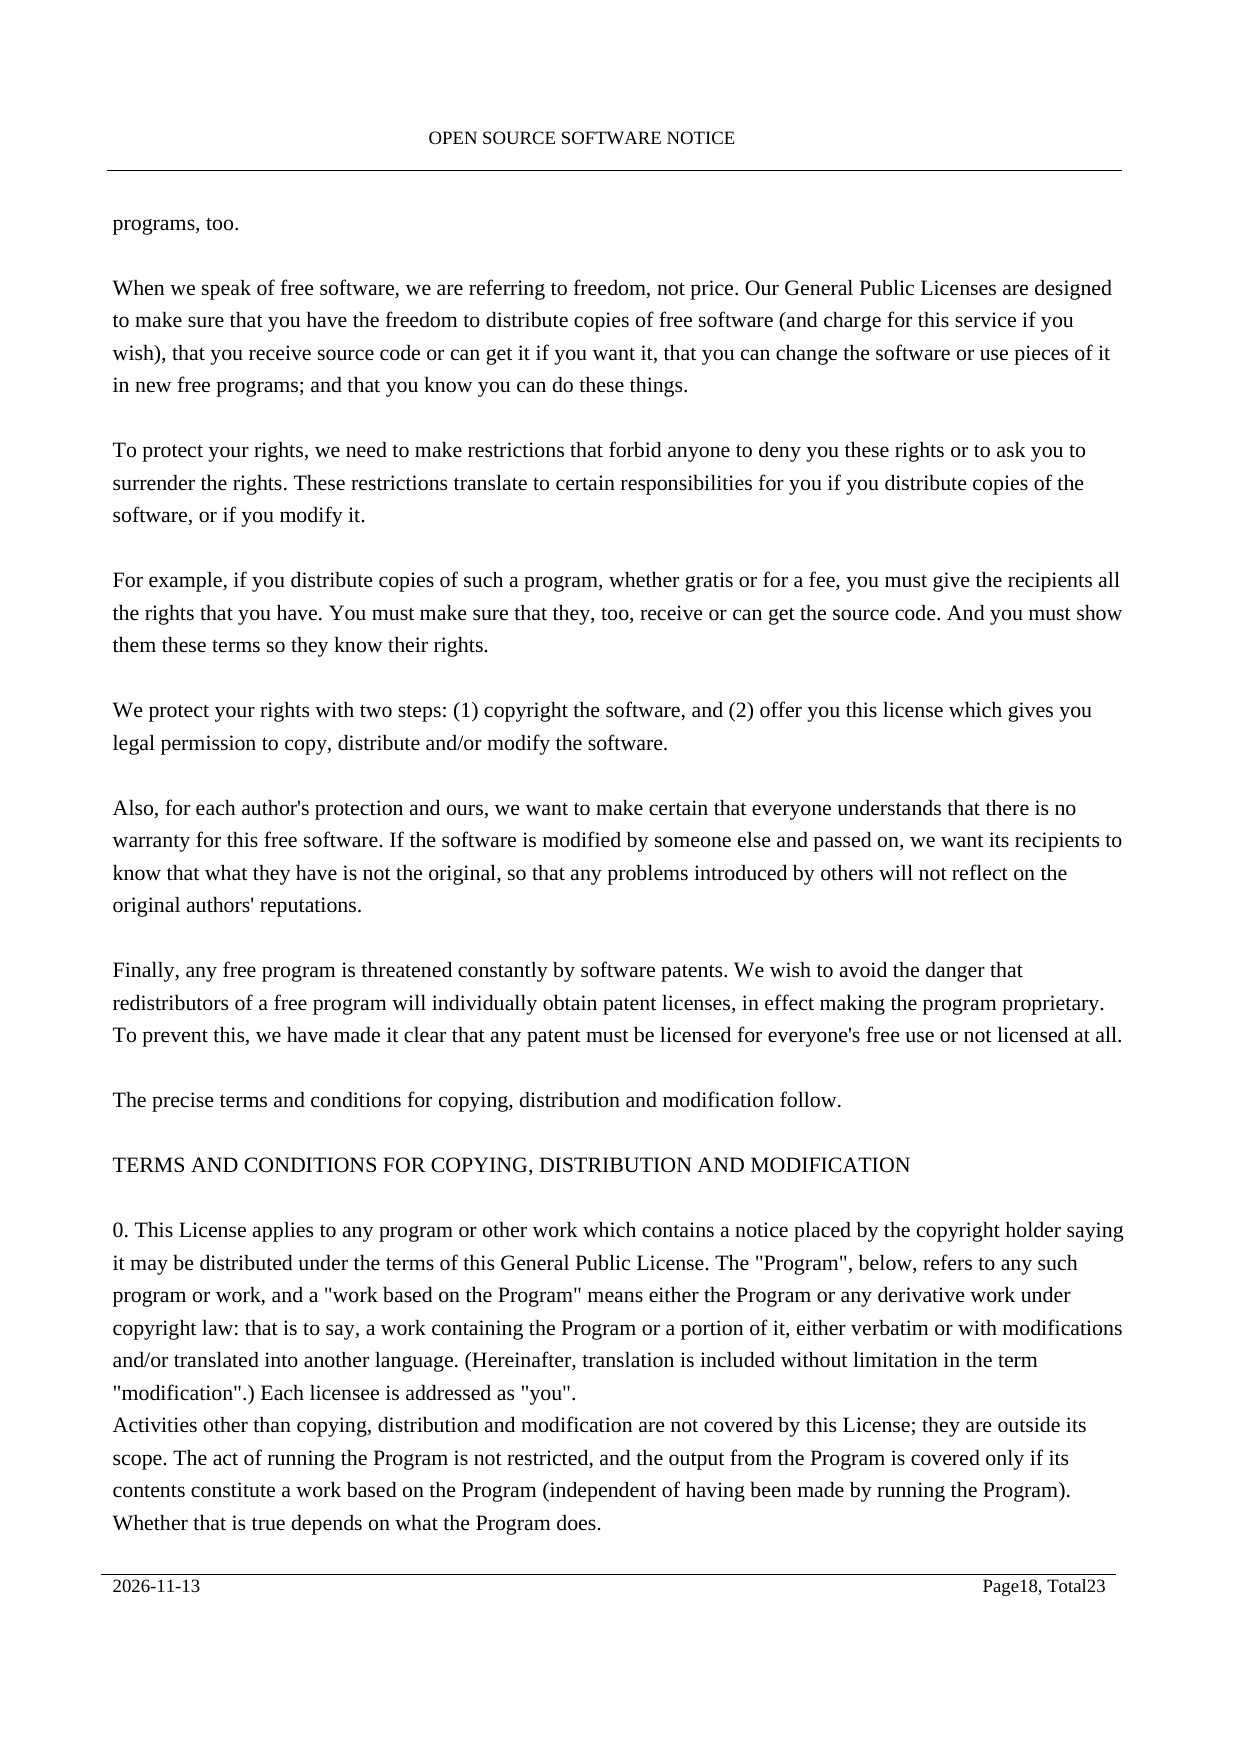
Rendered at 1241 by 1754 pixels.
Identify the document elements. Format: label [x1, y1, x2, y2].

text [112, 206, 1128, 1539]
